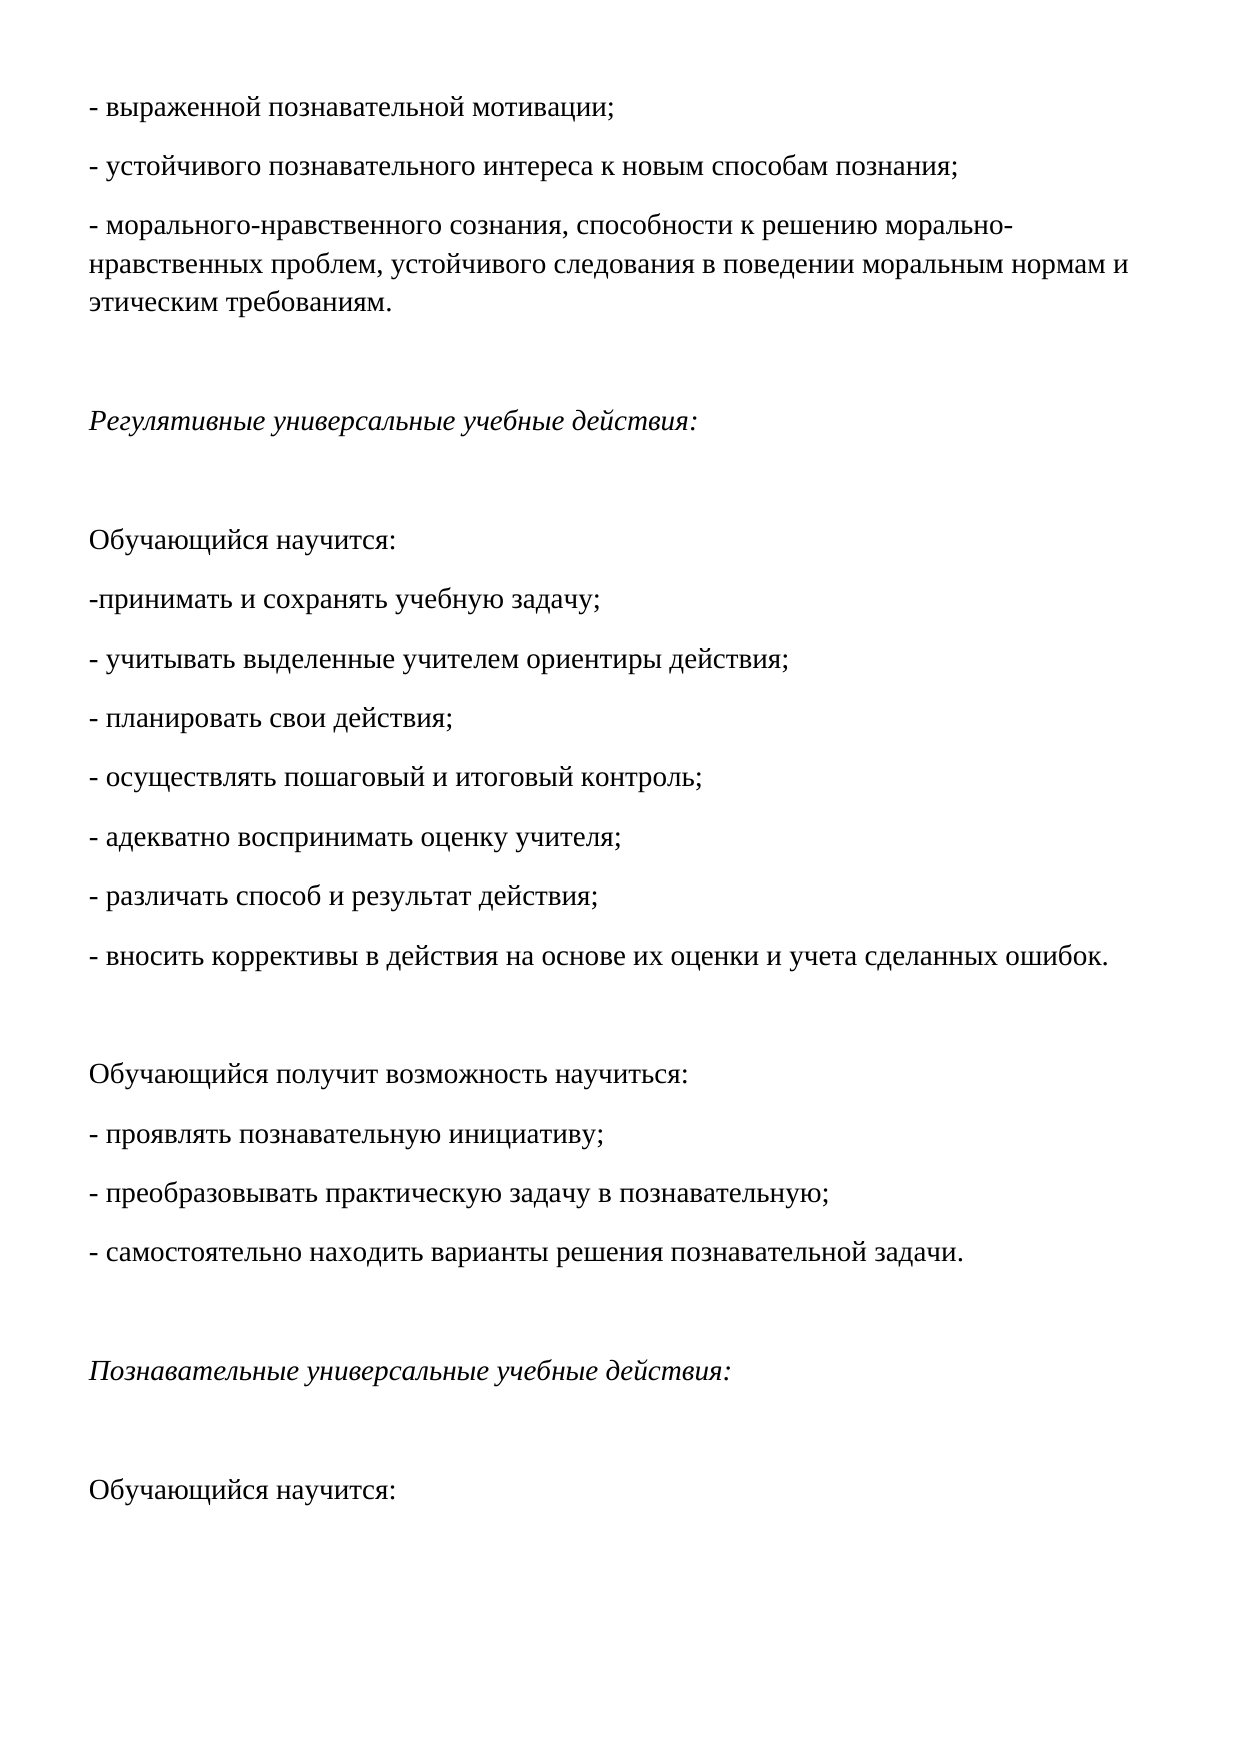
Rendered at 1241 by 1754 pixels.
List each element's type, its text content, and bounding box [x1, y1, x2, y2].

text -принимать и сохранять учебную задачу; [89, 581, 1152, 615]
text - планировать свои действия; [89, 700, 1152, 734]
text - преобразовывать практическую задачу в познавательную; [89, 1175, 1152, 1209]
text Познавательные универсальные учебные действия: [89, 1353, 1152, 1387]
text - вносить коррективы в действия на основе их оценки и учета сделанных ошибок. [89, 938, 1152, 971]
text - адекватно воспринимать оценку учителя; [89, 819, 1152, 852]
text - осуществлять пошаговый и итоговый контроль; [89, 759, 1152, 793]
text - самостоятельно находить варианты решения познавательной задачи. [89, 1234, 1152, 1268]
text - различать способ и результат действия; [89, 878, 1152, 912]
text Обучающийся научится: [89, 1472, 1152, 1506]
text - выраженной познавательной мотивации; [89, 89, 1152, 122]
text - устойчивого познавательного интереса к новым способам познания; [89, 148, 1152, 182]
text - учитывать выделенные учителем ориентиры действия; [89, 641, 1152, 674]
text Обучающийся научится: [89, 522, 1152, 556]
text Регулятивные универсальные учебные действия: [89, 403, 1152, 437]
text - морального-нравственного сознания, способности к решению морально-нравственных проблем, устойчивого следования в поведении моральным нормам и этическим требованиям. [89, 207, 1152, 318]
text - проявлять познавательную инициативу; [89, 1116, 1152, 1149]
text Обучающийся получит возможность научиться: [89, 1056, 1152, 1090]
